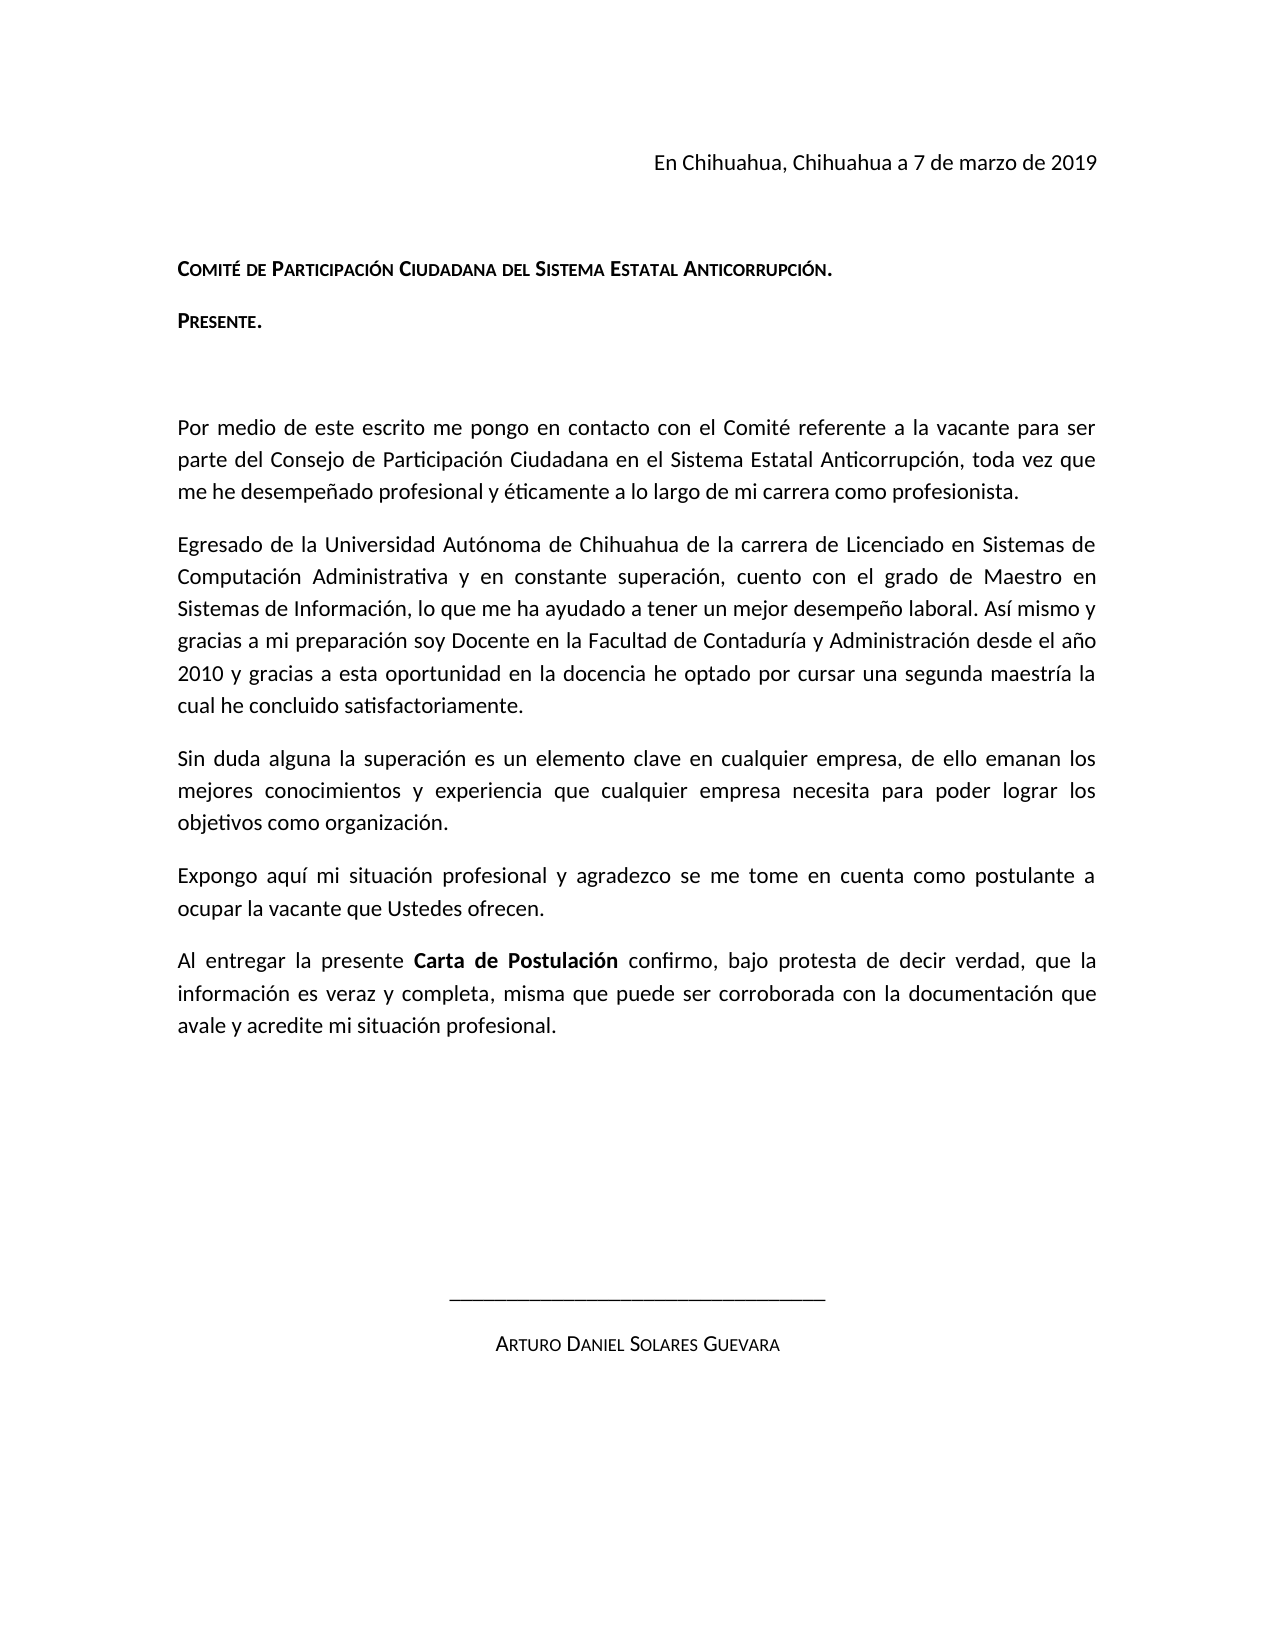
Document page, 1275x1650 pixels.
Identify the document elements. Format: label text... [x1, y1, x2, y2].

text Sin duda alguna la superación es un elemento clave en cualquier empresa, de ello emanan los mejores conocimientos y experiencia que cualquier empresa necesita para poder lograr los objetivos como organización. [177, 744, 1098, 836]
text Egresado de la Universidad Autónoma de Chihuahua de la carrera de Licenciado en Sistemas de Computación Administrativa y en constante superación, cuento con el grado de Maestro en Sistemas de Información, lo que me ha ayudado a tener un mejor desempeño laboral. Así mismo y gracias a mi preparación soy Docente en la Facultad de Contaduría y Administración desde el año 2010 y gracias a esta oportunidad en la docencia he optado por cursar una segunda maestría la cual he concluido satisfactoriamente. [177, 530, 1098, 719]
text _________________________________ [177, 1276, 1098, 1304]
text Arturo Daniel Solares Guevara [177, 1329, 1098, 1357]
text Expongo aquí mi situación profesional y agradezco se me tome en cuenta como postulante a ocupar la vacante que Ustedes ofrecen. [177, 861, 1098, 922]
text Por medio de este escrito me pongo en contacto con el Comité referente a la vacante para ser parte del Consejo de Participación Ciudadana en el Sistema Estatal Anticorrupción, toda vez que me he desempeñado profesional y éticamente a lo largo de mi carrera como profesionista. [177, 413, 1098, 505]
text Al entregar la presente Carta de Postulación confirmo, bajo protesta de decir verdad, que la información es veraz y completa, misma que puede ser corroborada con la documentación que avale y acredite mi situación profesional. [177, 947, 1098, 1039]
text Presente. [177, 307, 1098, 335]
text En Chihuahua, Chihuahua a 7 de marzo de 2019 [177, 148, 1098, 176]
text Comité de Participación Ciudadana del Sistema Estatal Anticorrupción. [177, 254, 1098, 282]
